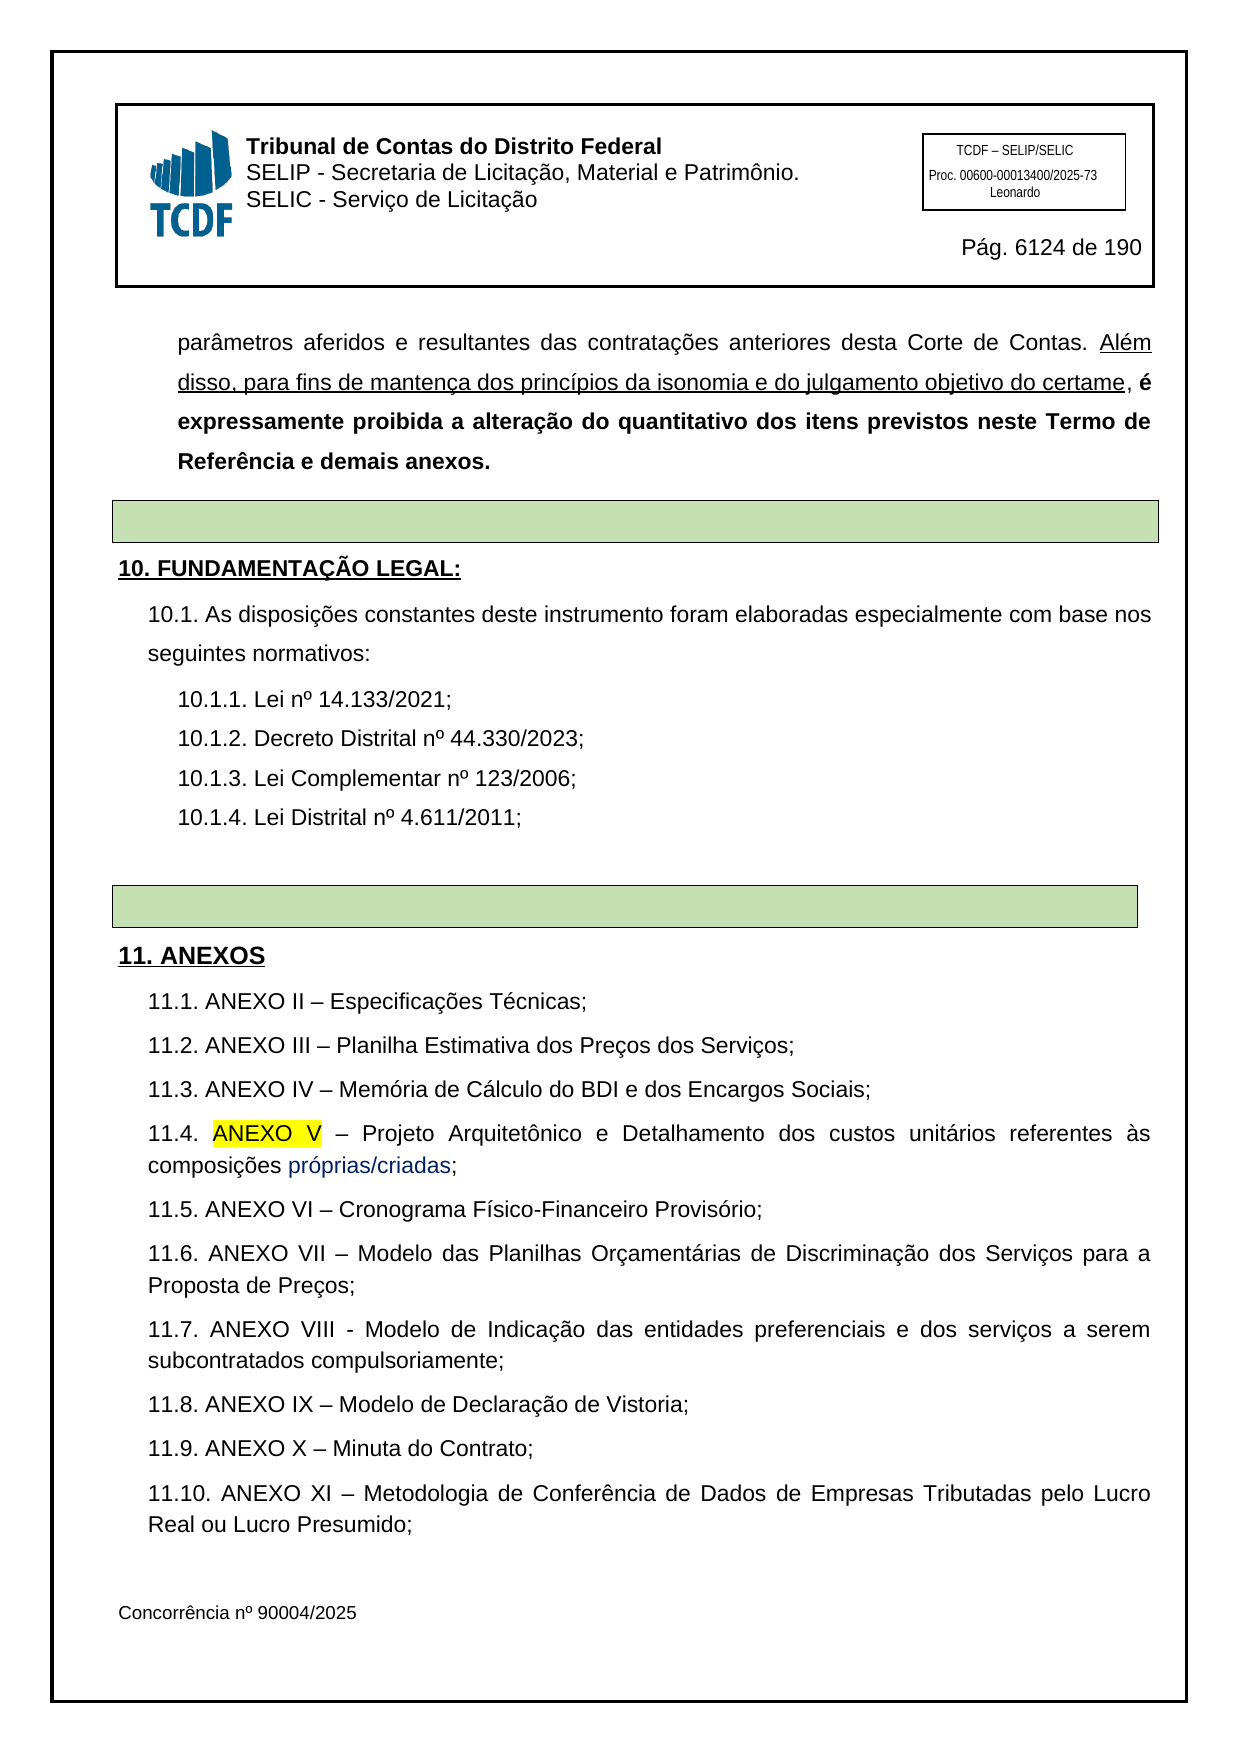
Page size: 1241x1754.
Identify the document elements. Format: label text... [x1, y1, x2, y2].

subtitle Lei nº 14.133/2021; [177, 686, 1152, 712]
subtitle ANEXO II – Especificações Técnicas; [148, 988, 1152, 1014]
subtitle FUNDAMENTAÇÃO LEGAL: [118, 555, 1152, 582]
table_header [113, 501, 1158, 542]
table_header [113, 886, 1137, 927]
subtitle ANEXO XI – Metodologia de Conferência de Dados de Empresas Tributadas pelo Lucro Real ou Lucro Presumido; [148, 1479, 1152, 1537]
subtitle ANEXO V – Projeto Arquitetônico e Detalhamento dos custos unitários referentes às composições próprias/criadas; [148, 1120, 1152, 1178]
subtitle Lei Distrital nº 4.611/2011; [177, 804, 1152, 831]
subtitle ANEXO VI – Cronograma Físico-Financeiro Provisório; [148, 1196, 1152, 1222]
subtitle ANEXO VIII - Modelo de Indicação das entidades preferenciais e dos serviços a serem subcontratados compulsoriamente; [148, 1316, 1152, 1374]
subtitle ANEXO IV – Memória de Cálculo do BDI e dos Encargos Sociais; [148, 1076, 1152, 1103]
subtitle ANEXO VII – Modelo das Planilhas Orçamentárias de Discriminação dos Serviços para a Proposta de Preços; [148, 1240, 1152, 1298]
picture [135, 128, 247, 239]
subtitle ANEXO III – Planilha Estimativa dos Preços dos Serviços; [148, 1032, 1152, 1059]
subtitle Decreto Distrital nº 44.330/2023; [177, 725, 1152, 752]
subtitle Lei Complementar nº 123/2006; [177, 765, 1152, 791]
subtitle ANEXOS [118, 941, 1152, 969]
subtitle ANEXO IX – Modelo de Declaração de Vistoria; [148, 1391, 1152, 1418]
subtitle As disposições constantes deste instrumento foram elaboradas especialmente com base nos seguintes normativos: [148, 601, 1152, 666]
subtitle ANEXO X – Minuta do Contrato; [148, 1435, 1152, 1462]
